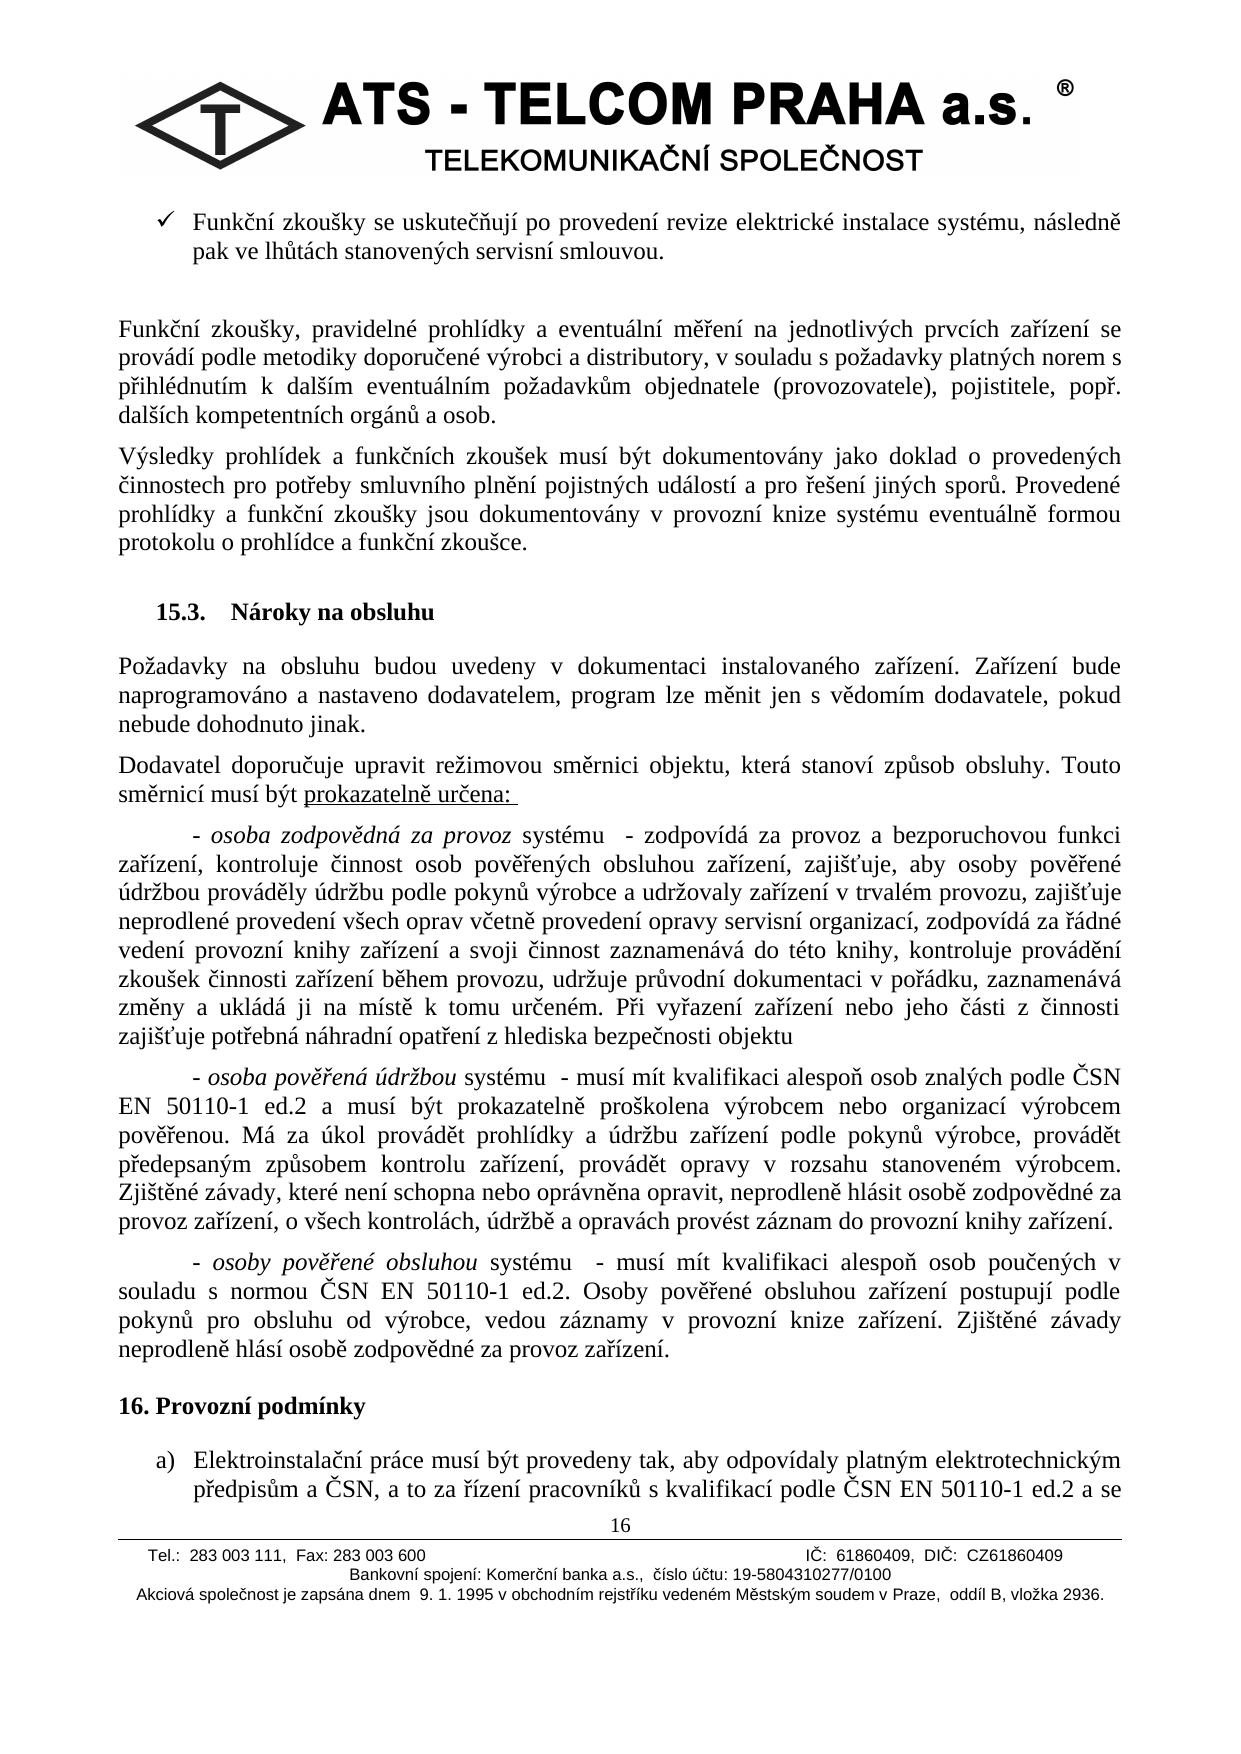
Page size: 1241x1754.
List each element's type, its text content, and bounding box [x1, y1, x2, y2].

text Požadavky na obsluhu budou uvedeny v dokumentaci instalovaného zařízení. Zařízení bude naprogramováno a nastaveno dodavatelem, program lze měnit jen s vědomím dodavatele, pokud nebude dohodnuto jinak. [118, 651, 1122, 737]
text Nároky na obsluhu [156, 597, 1122, 626]
text - osoba pověřená údržbou systému - musí mít kvalifikaci alespoň osob znalých podle ČSN EN 50110-1 ed.2 a musí být prokazatelně proškolena výrobcem nebo organizací výrobcem pověřenou. Má za úkol provádět prohlídky a údržbu zařízení podle pokynů výrobce, provádět předepsaným způsobem kontrolu zařízení, provádět opravy v rozsahu stanoveném výrobcem. Zjištěné závady, které není schopna nebo oprávněna opravit, neprodleně hlásit osobě zodpovědné za provoz zařízení, o všech kontrolách, údržbě a opravách provést záznam do provozní knihy zařízení. [118, 1062, 1122, 1235]
text Výsledky prohlídek a funkčních zkoušek musí být dokumentovány jako doklad o provedených činnostech pro potřeby smluvního plnění pojistných událostí a pro řešení jiných sporů. Provedené prohlídky a funkční zkoušky jsou dokumentovány v provozní knize systému eventuálně formou protokolu o prohlídce a funkční zkoušce. [118, 441, 1122, 556]
text - osoba zodpovědná za provoz systému - zodpovídá za provoz a bezporuchovou funkci zařízení, kontroluje činnost osob pověřených obsluhou zařízení, zajišťuje, aby osoby pověřené údržbou prováděly údržbu podle pokynů výrobce a udržovaly zařízení v trvalém provozu, zajišťuje neprodlené provedení všech oprav včetně provedení opravy servisní organizací, zodpovídá za řádné vedení provozní knihy zařízení a svoji činnost zaznamenává do této knihy, kontroluje provádění zkoušek činnosti zařízení během provozu, udržuje průvodní dokumentaci v pořádku, zaznamenává změny a ukládá ji na místě k tomu určeném. Při vyřazení zařízení nebo jeho části z činnosti zajišťuje potřebná náhradní opatření z hlediska bezpečnosti objektu [118, 820, 1122, 1050]
list Funkční zkoušky se uskutečňují po provedení revize elektrické instalace systému, následně pak ve lhůtách stanovených servisní smlouvou. [155, 207, 1122, 265]
text - osoby pověřené obsluhou systému - musí mít kvalifikaci alespoň osob poučených v souladu s normou ČSN EN 50110-1 ed.2. Osoby pověřené obsluhou zařízení postupují podle pokynů pro obsluhu od výrobce, vedou záznamy v provozní knize zařízení. Zjištěné závady neprodleně hlásí osobě zodpovědné za provoz zařízení. [118, 1247, 1122, 1362]
text Funkční zkoušky, pravidelné prohlídky a eventuální měření na jednotlivých prvcích zařízení se provádí podle metodiky doporučené výrobci a distributory, v souladu s požadavky platných norem s přihlédnutím k dalším eventuálním požadavkům objednatele (provozovatele), pojistitele, popř. dalších kompetentních orgánů a osob. [118, 314, 1122, 429]
text Dodavatel doporučuje upravit režimovou směrnici objektu, která stanoví způsob obsluhy. Touto směrnicí musí být prokazatelně určena: [118, 750, 1122, 807]
text Provozní podmínky [118, 1391, 1122, 1420]
picture [118, 73, 1083, 181]
